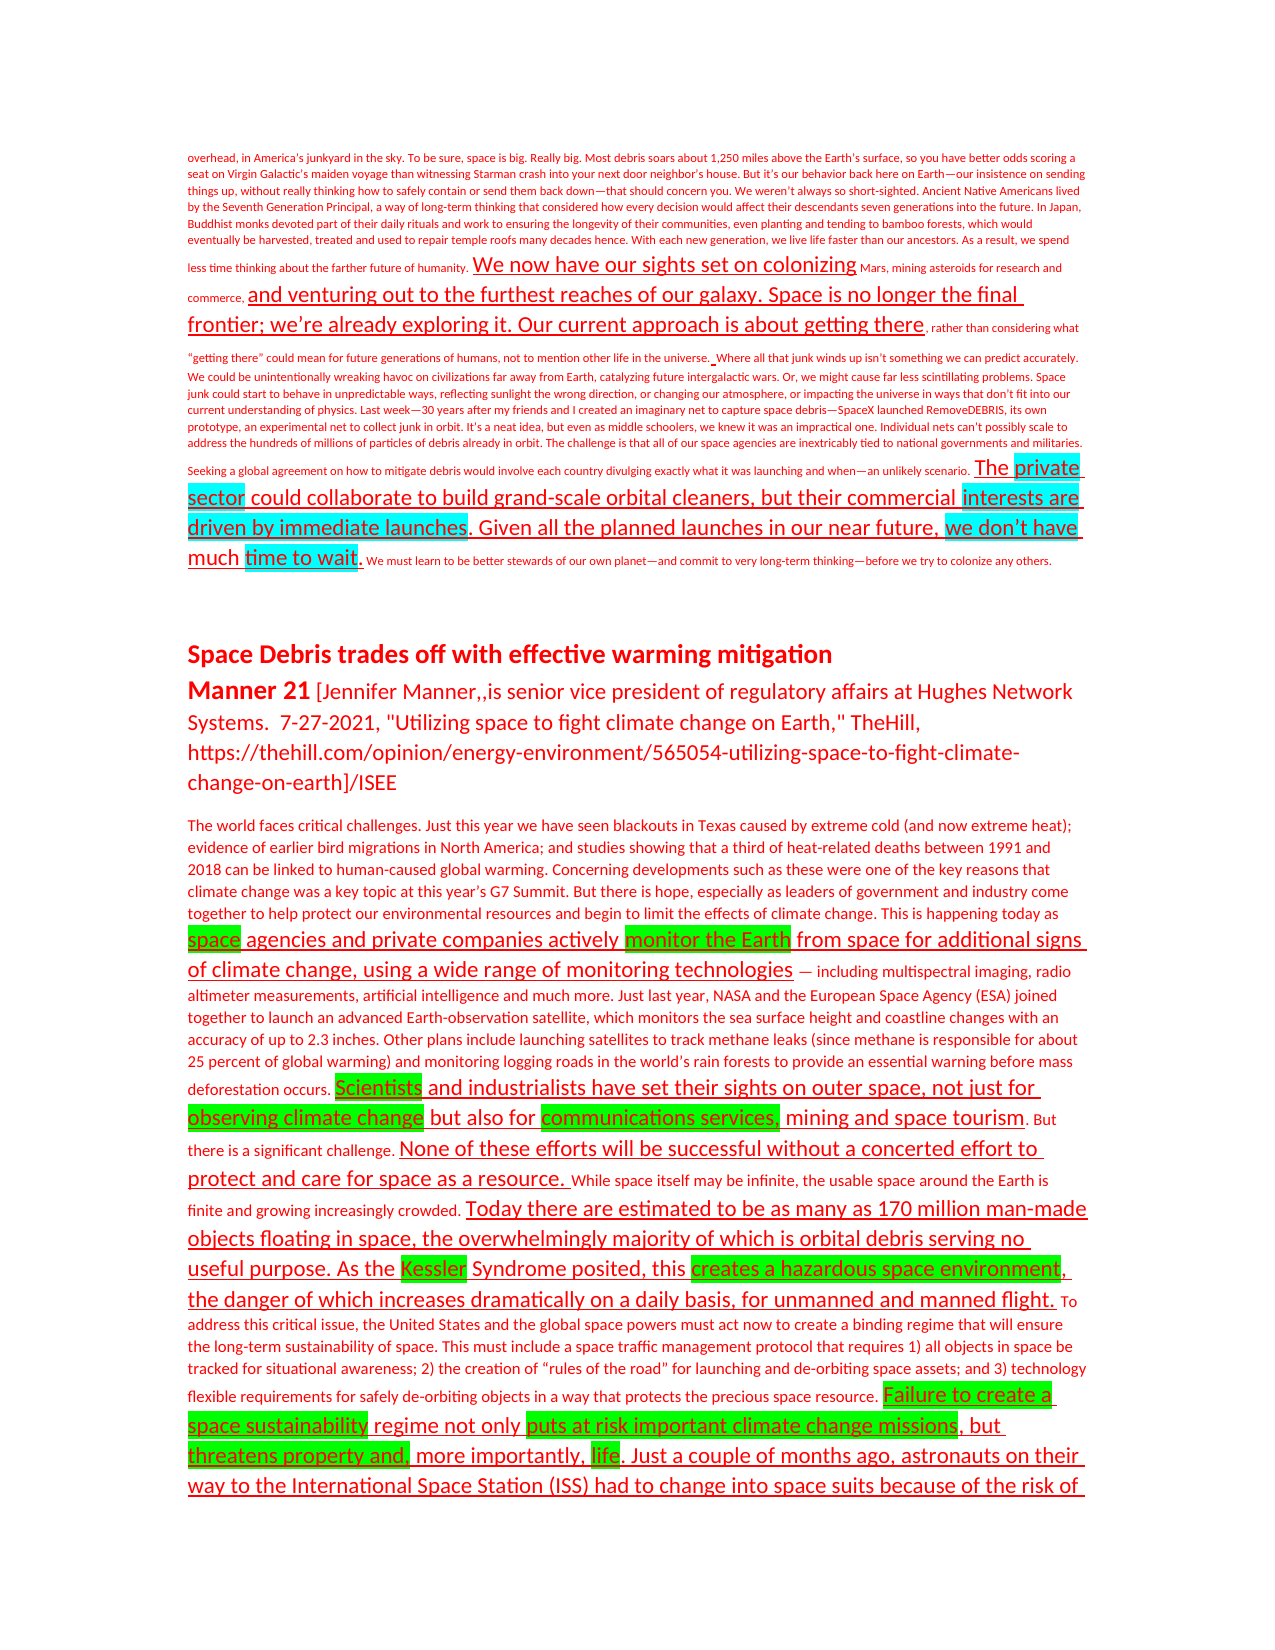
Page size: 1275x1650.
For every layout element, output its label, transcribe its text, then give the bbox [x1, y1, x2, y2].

text Manner 21 [Jennifer Manner,,is senior vice president of regulatory affairs at Hughes Network Systems. 7-27-2021, "Utilizing space to fight climate change on Earth," TheHill, https://thehill.com/opinion/energy-environment/565054-utilizing-space-to-fight-climate-change-on-earth]/ISEE [187, 673, 1087, 797]
subtitle Space Debris trades off with effective warming mitigation [187, 637, 1087, 670]
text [187, 150, 1087, 572]
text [187, 950, 1087, 1499]
